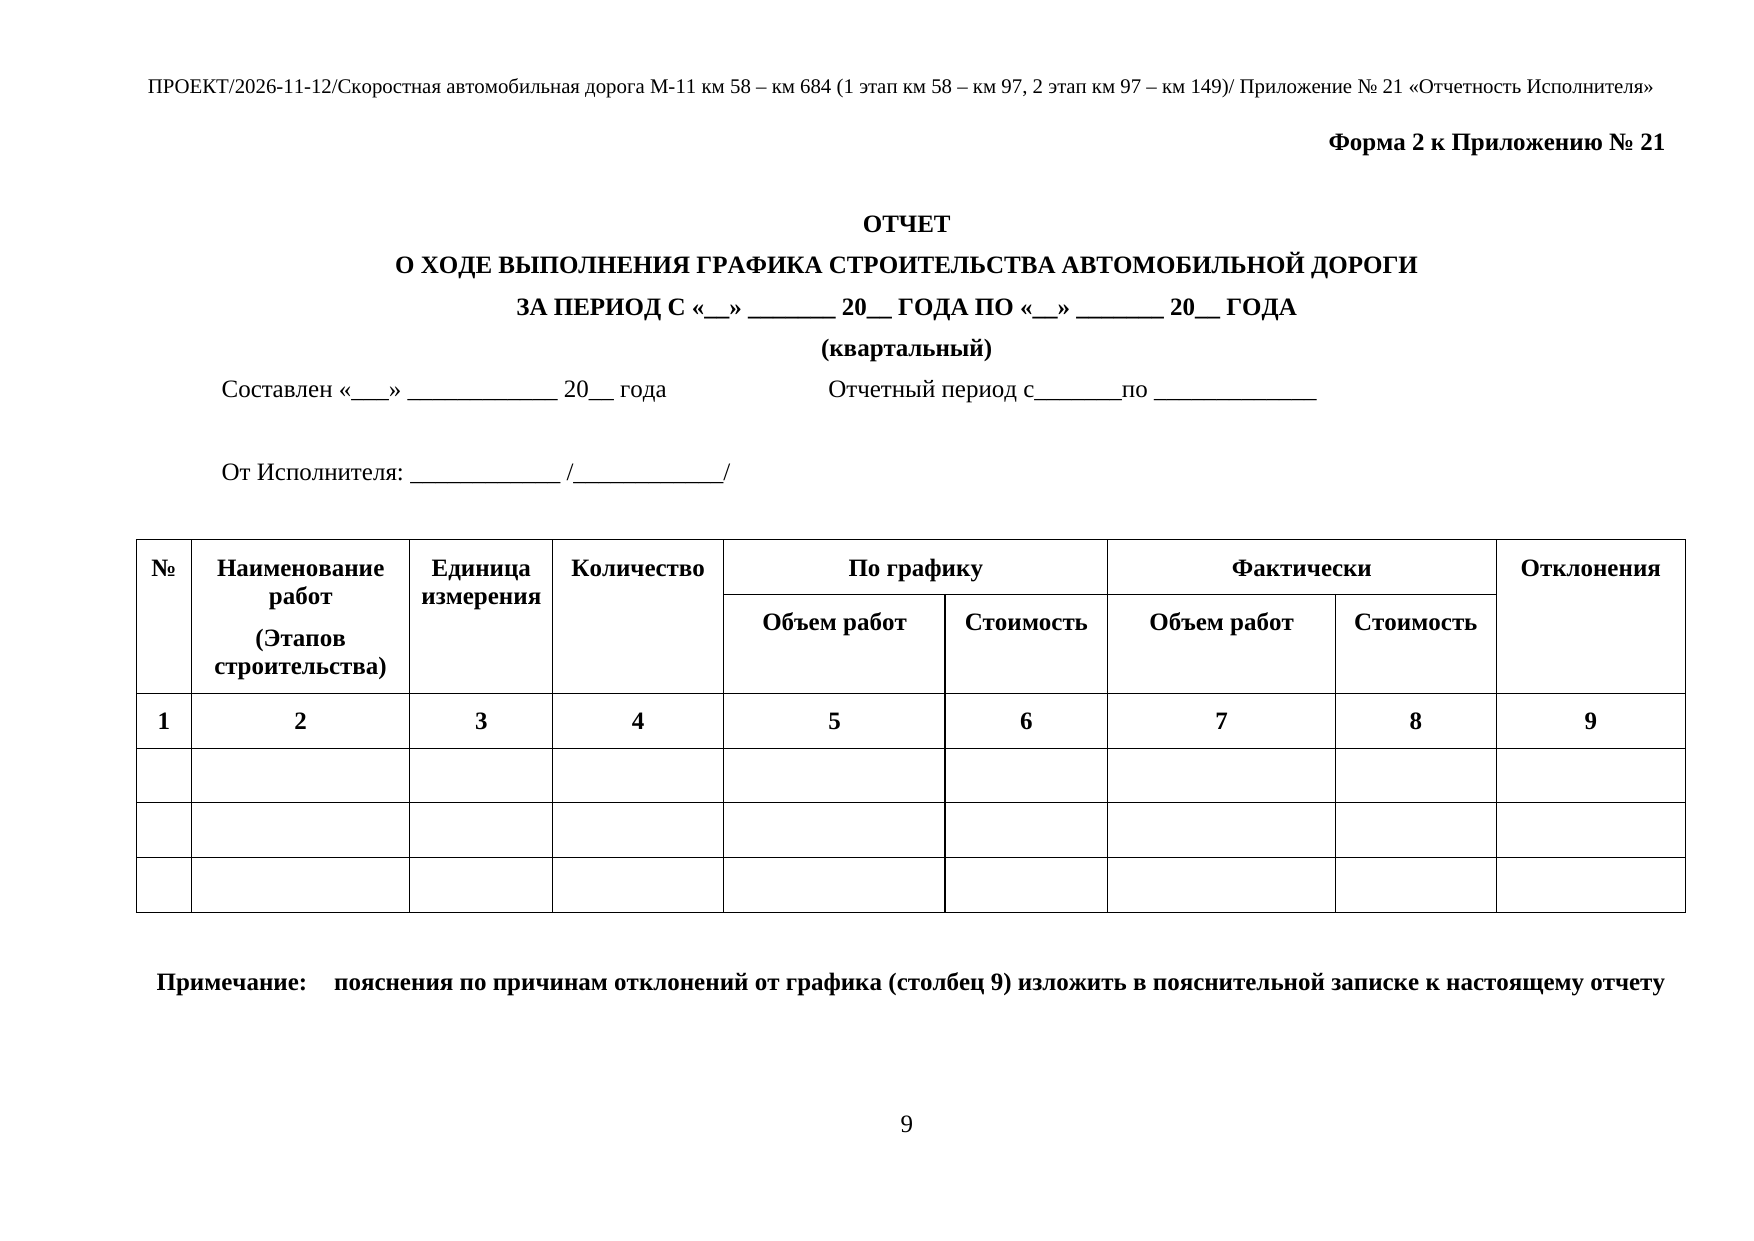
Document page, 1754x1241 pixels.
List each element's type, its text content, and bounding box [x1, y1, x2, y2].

table_cell [1336, 858, 1496, 912]
table_cell [192, 858, 409, 912]
table_cell 1 [137, 694, 191, 747]
table_cell [553, 749, 723, 802]
text От Исполнителя: ____________ /____________/ [148, 457, 1665, 485]
table_cell 9 [1497, 694, 1685, 747]
table_cell [1497, 749, 1685, 802]
table_cell [724, 803, 944, 857]
table_cell [410, 749, 552, 802]
text Форма 2 к Приложению № 21 [148, 127, 1665, 155]
table_cell [410, 803, 552, 857]
table_cell 5 [724, 694, 944, 747]
table_cell [946, 749, 1107, 802]
table_cell 4 [553, 694, 723, 747]
table_cell [137, 749, 191, 802]
table_cell 7 [1108, 694, 1335, 747]
table_header Наименование работ (Этапов строительства) [192, 540, 409, 693]
text О ХОДЕ ВЫПОЛНЕНИЯ ГРАФИКА СТРОИТЕЛЬСТВА АВТОМОБИЛЬНОЙ ДОРОГИ [148, 250, 1665, 279]
table_cell 2 [192, 694, 409, 747]
table_header Количество [553, 540, 723, 693]
table_cell [1336, 803, 1496, 857]
table_header Единица измерения [410, 540, 552, 693]
table_cell [724, 858, 944, 912]
table_cell [1108, 858, 1335, 912]
table_cell [192, 749, 409, 802]
text Примечание: пояснения по причинам отклонений от графика (столбец 9) изложить в пояснительной записке к настоящему отчету [148, 967, 1665, 995]
table_cell [1108, 749, 1335, 802]
table_cell Стоимость [1336, 595, 1496, 693]
table_cell [1336, 749, 1496, 802]
table_cell [724, 749, 944, 802]
table_header № [137, 540, 191, 693]
table_cell Стоимость [946, 595, 1107, 693]
table_cell [553, 803, 723, 857]
table_cell [1497, 803, 1685, 857]
table_cell [1497, 858, 1685, 912]
table_cell [1108, 803, 1335, 857]
table_cell [946, 858, 1107, 912]
table_cell [410, 858, 552, 912]
table_cell 3 [410, 694, 552, 747]
text ЗА ПЕРИОД С «__» _______ 20__ ГОДА ПО «__» _______ 20__ ГОДА [148, 292, 1665, 320]
table_cell 8 [1336, 694, 1496, 747]
text Составлен «___» ____________ 20__ года Отчетный период с_______по _____________ [148, 374, 1665, 403]
text ОТЧЕТ [148, 209, 1665, 238]
table_cell [192, 803, 409, 857]
table_cell [946, 803, 1107, 857]
table_cell [137, 803, 191, 857]
table_cell Объем работ [1108, 595, 1335, 693]
table_header По графику [724, 540, 1107, 594]
table_cell [553, 858, 723, 912]
table_header Фактически [1108, 540, 1496, 594]
table_header Отклонения [1497, 540, 1685, 693]
table_cell Объем работ [724, 595, 944, 693]
text (квартальный) [148, 333, 1665, 362]
table_cell 6 [946, 694, 1107, 747]
table_cell [137, 858, 191, 912]
